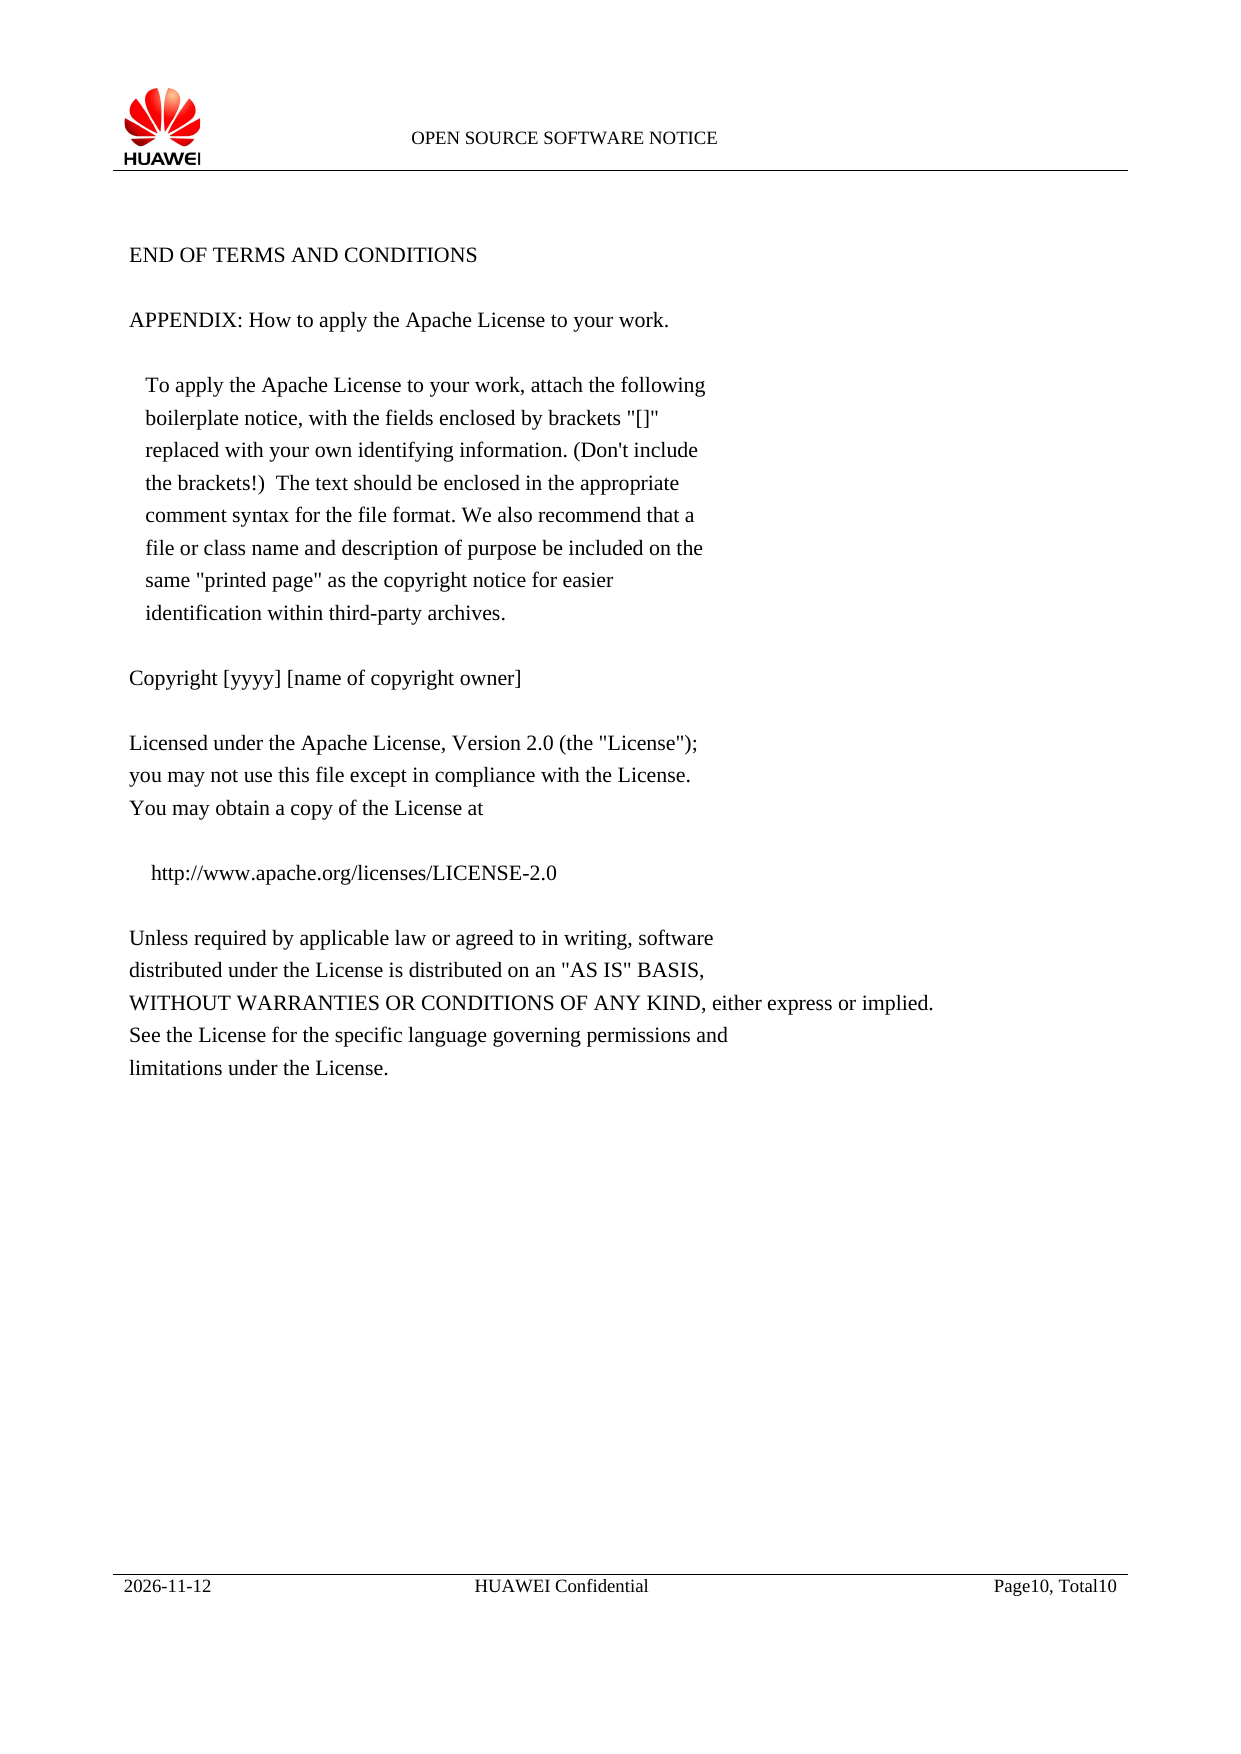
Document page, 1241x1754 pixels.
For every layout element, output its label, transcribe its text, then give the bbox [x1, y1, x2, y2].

picture [124, 88, 201, 165]
